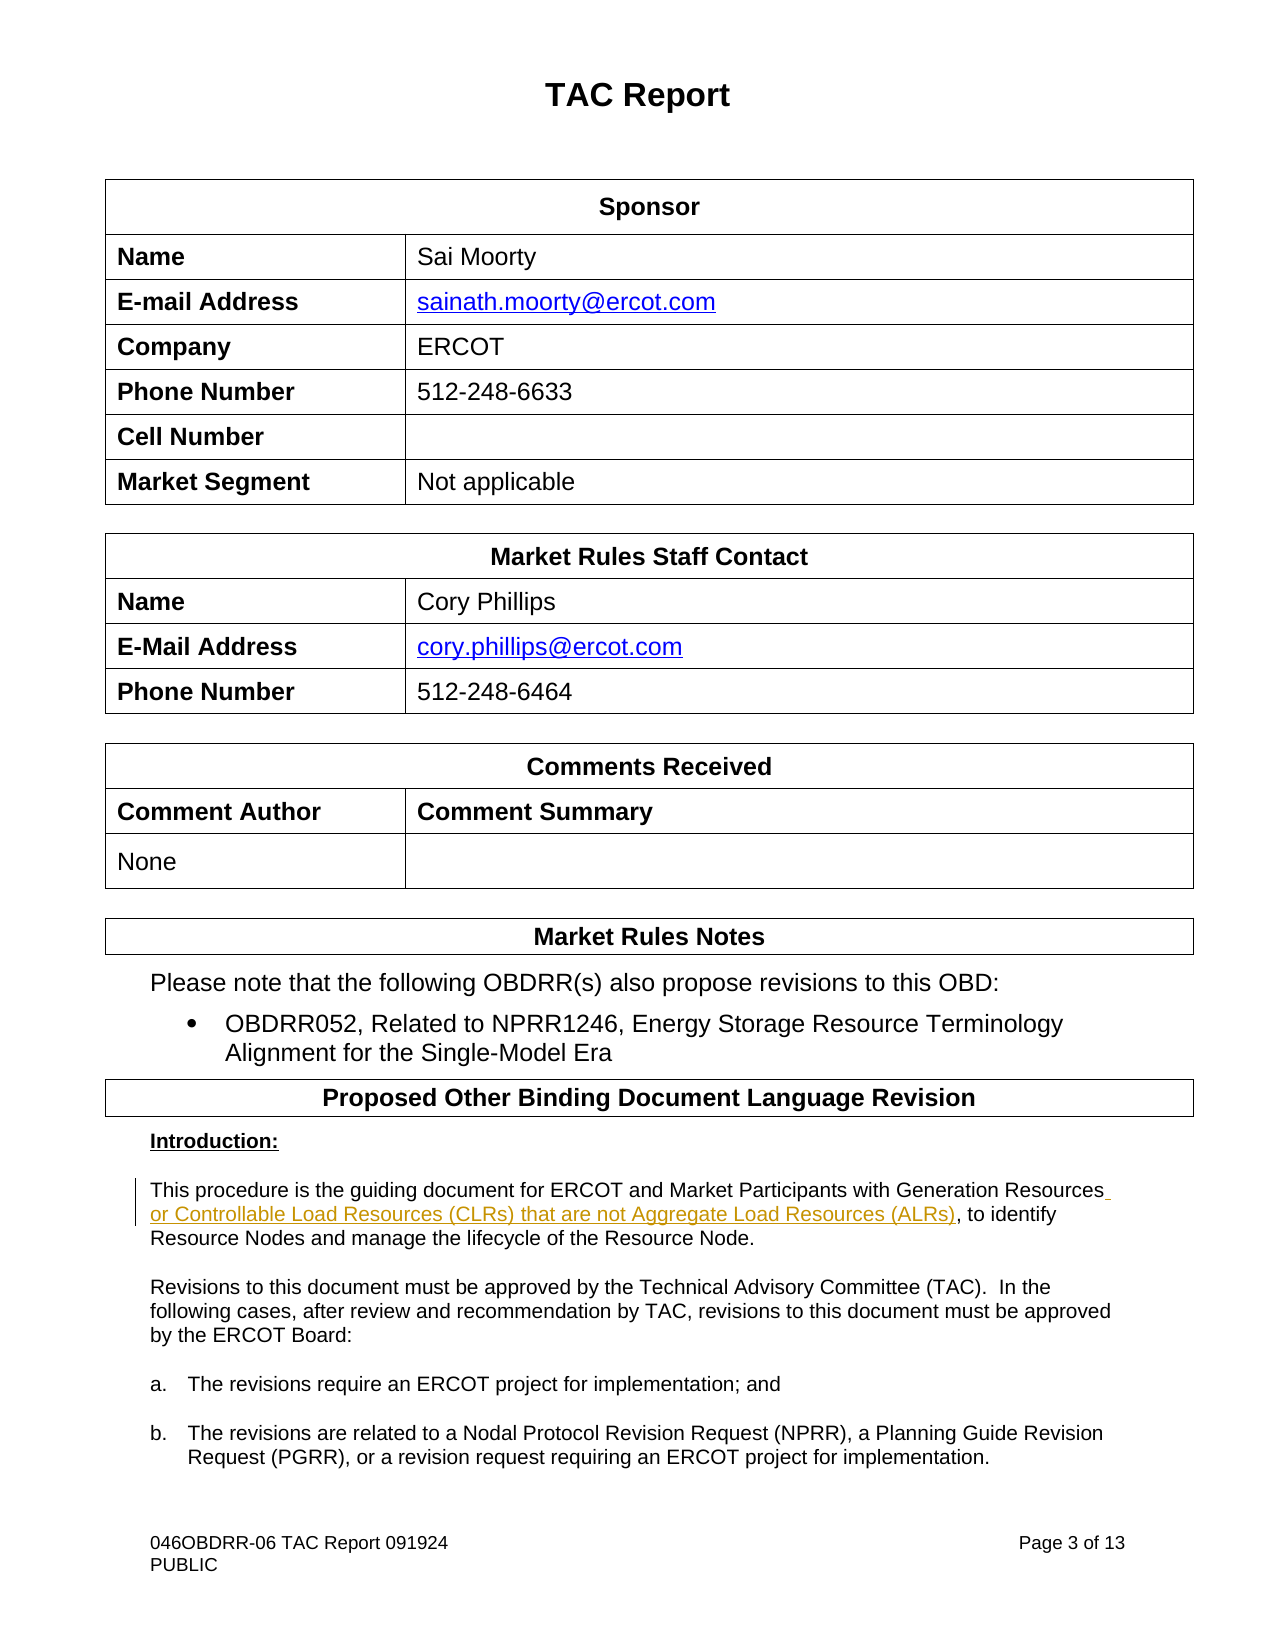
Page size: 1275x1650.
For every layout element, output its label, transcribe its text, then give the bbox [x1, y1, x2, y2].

table_cell [406, 415, 1193, 458]
table_header Proposed Other Binding Document Language Revision [106, 1080, 1193, 1116]
text b. The revisions are related to a Nodal Protocol Revision Request (NPRR), a Planning Guide Revision Request (PGRR), or a revision request requiring an ERCOT project for implementation. [150, 1421, 1125, 1469]
text Please note that the following OBDRR(s) also propose revisions to this OBD: [150, 968, 1125, 996]
table_cell Market Segment [106, 460, 405, 503]
text a. The revisions require an ERCOT project for implementation; and [150, 1372, 1125, 1396]
table_cell Comment Author [106, 789, 405, 833]
table_header Sponsor [106, 180, 1193, 233]
table_cell Cory Phillips [406, 579, 1193, 623]
table_cell E-Mail Address [106, 624, 405, 668]
table_cell Phone Number [106, 669, 405, 713]
table_cell Name [106, 579, 405, 623]
table_header Market Rules Notes [106, 919, 1193, 954]
table_cell E-mail Address [106, 280, 405, 323]
table_cell Cell Number [106, 415, 405, 458]
table_cell Sai Moorty [406, 235, 1193, 278]
table_cell [406, 834, 1193, 888]
text Introduction: [150, 1129, 1125, 1153]
table_header Market Rules Staff Contact [106, 534, 1193, 578]
table_cell 512-248-6464 [406, 669, 1193, 713]
table_cell Phone Number [106, 370, 405, 413]
list OBDRR052, Related to NPRR1246, Energy Storage Resource Terminology Alignment for the Single-Model Era [187, 1009, 1125, 1067]
table_cell Name [106, 235, 405, 278]
table_cell ERCOT [406, 325, 1193, 368]
table_cell sainath.moorty@ercot.com [406, 280, 1193, 323]
table_cell Not applicable [406, 460, 1193, 503]
text Revisions to this document must be approved by the Technical Advisory Committee (TAC). In the following cases, after review and recommendation by TAC, revisions to this document must be approved by the ERCOT Board: [150, 1275, 1125, 1347]
table_cell 512-248-6633 [406, 370, 1193, 413]
table_cell cory.phillips@ercot.com [406, 624, 1193, 668]
text This procedure is the guiding document for ERCOT and Market Participants with Generation Resources, to identify Resource Nodes and manage the lifecycle of the Resource Node. [150, 1178, 1125, 1250]
table_cell None [106, 834, 405, 888]
table_cell Company [106, 325, 405, 368]
table_header Comments Received [106, 744, 1193, 788]
table_cell Comment Summary [406, 789, 1193, 833]
